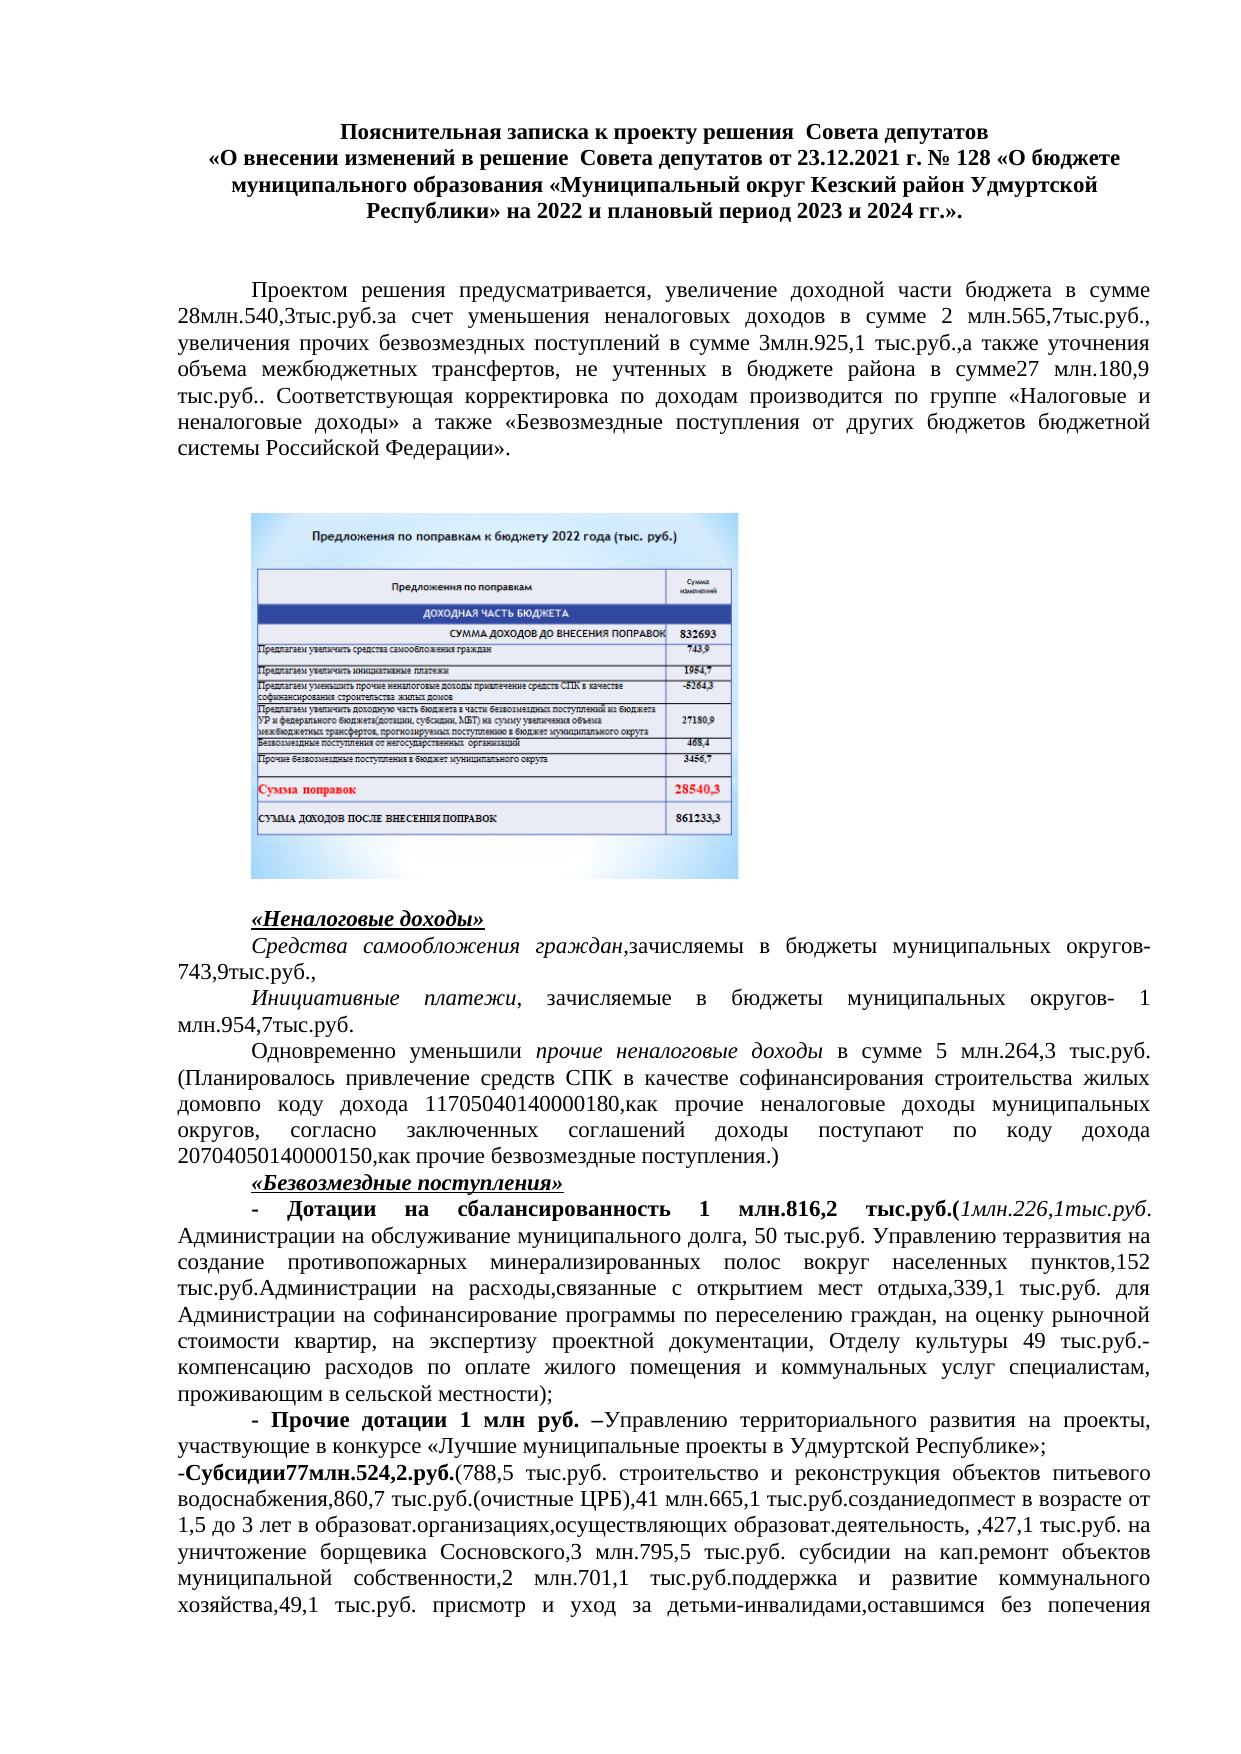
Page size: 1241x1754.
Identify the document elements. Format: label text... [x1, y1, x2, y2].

text Проектом решения предусматривается, увеличение доходной части бюджета в сумме 28млн.540,3тыс.руб.за счет уменьшения неналоговых доходов в сумме 2 млн.565,7тыс.руб., увеличения прочих безвозмездных поступлений в сумме 3млн.925,1 тыс.руб.,а также уточнения объема межбюджетных трансфертов, не учтенных в бюджете района в сумме27 млн.180,9 тыс.руб.. Соответствующая корректировка по доходам производится по группе «Налоговые и неналоговые доходы» а также «Безвозмездные поступления от других бюджетов бюджетной системы Российской Федерации». [177, 276, 1152, 461]
picture [251, 513, 739, 879]
text Пояснительная записка к проекту решения Совета депутатов [177, 118, 1152, 144]
text Инициативные платежи, зачисляемые в бюджеты муниципальных округов- 1 млн.954,7тыс.руб. [177, 984, 1152, 1037]
text «Безвозмездные поступления» [177, 1169, 1152, 1195]
text - Дотации на сбалансированность 1 млн.816,2 тыс.руб.(1млн.226,1тыс.руб. Администрации на обслуживание муниципального долга, 50 тыс.руб. Управлению терразвития на создание противопожарных минерализированных полос вокруг населенных пунктов,152 тыс.руб.Администрации на расходы,связанные с открытием мест отдыха,339,1 тыс.руб. для Администрации на софинансирование программы по переселению граждан, на оценку рыночной стоимости квартир, на экспертизу проектной документации, Отделу культуры 49 тыс.руб.- компенсацию расходов по оплате жилого помещения и коммунальных услуг специалистам, проживающим в сельской местности); [177, 1195, 1152, 1406]
text «Неналоговые доходы» [177, 905, 1152, 932]
text Средства самообложения граждан,зачисляемы в бюджеты муниципальных округов- 743,9тыс.руб., [177, 932, 1152, 984]
text «О внесении изменений в решение Совета депутатов от 23.12.2021 г. № 128 «О бюджете муниципального образования «Муниципальный округ Кезский район Удмуртской Республики» на 2022 и плановый период 2023 и 2024 гг.». [177, 144, 1152, 223]
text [177, 1459, 1152, 1617]
text Одновременно уменьшили прочие неналоговые доходы в сумме 5 млн.264,3 тыс.руб.(Планировалось привлечение средств СПК в качестве софинансирования строительства жилых домовпо коду дохода 11705040140000180,как прочие неналоговые доходы муниципальных округов, согласно заключенных соглашений доходы поступают по коду дохода 20704050140000150,как прочие безвозмездные поступления.) [177, 1037, 1152, 1169]
text - Прочие дотации 1 млн руб. –Управлению территориального развития на проекты, участвующие в конкурсе «Лучшие муниципальные проекты в Удмуртской Республике»; [177, 1406, 1152, 1459]
